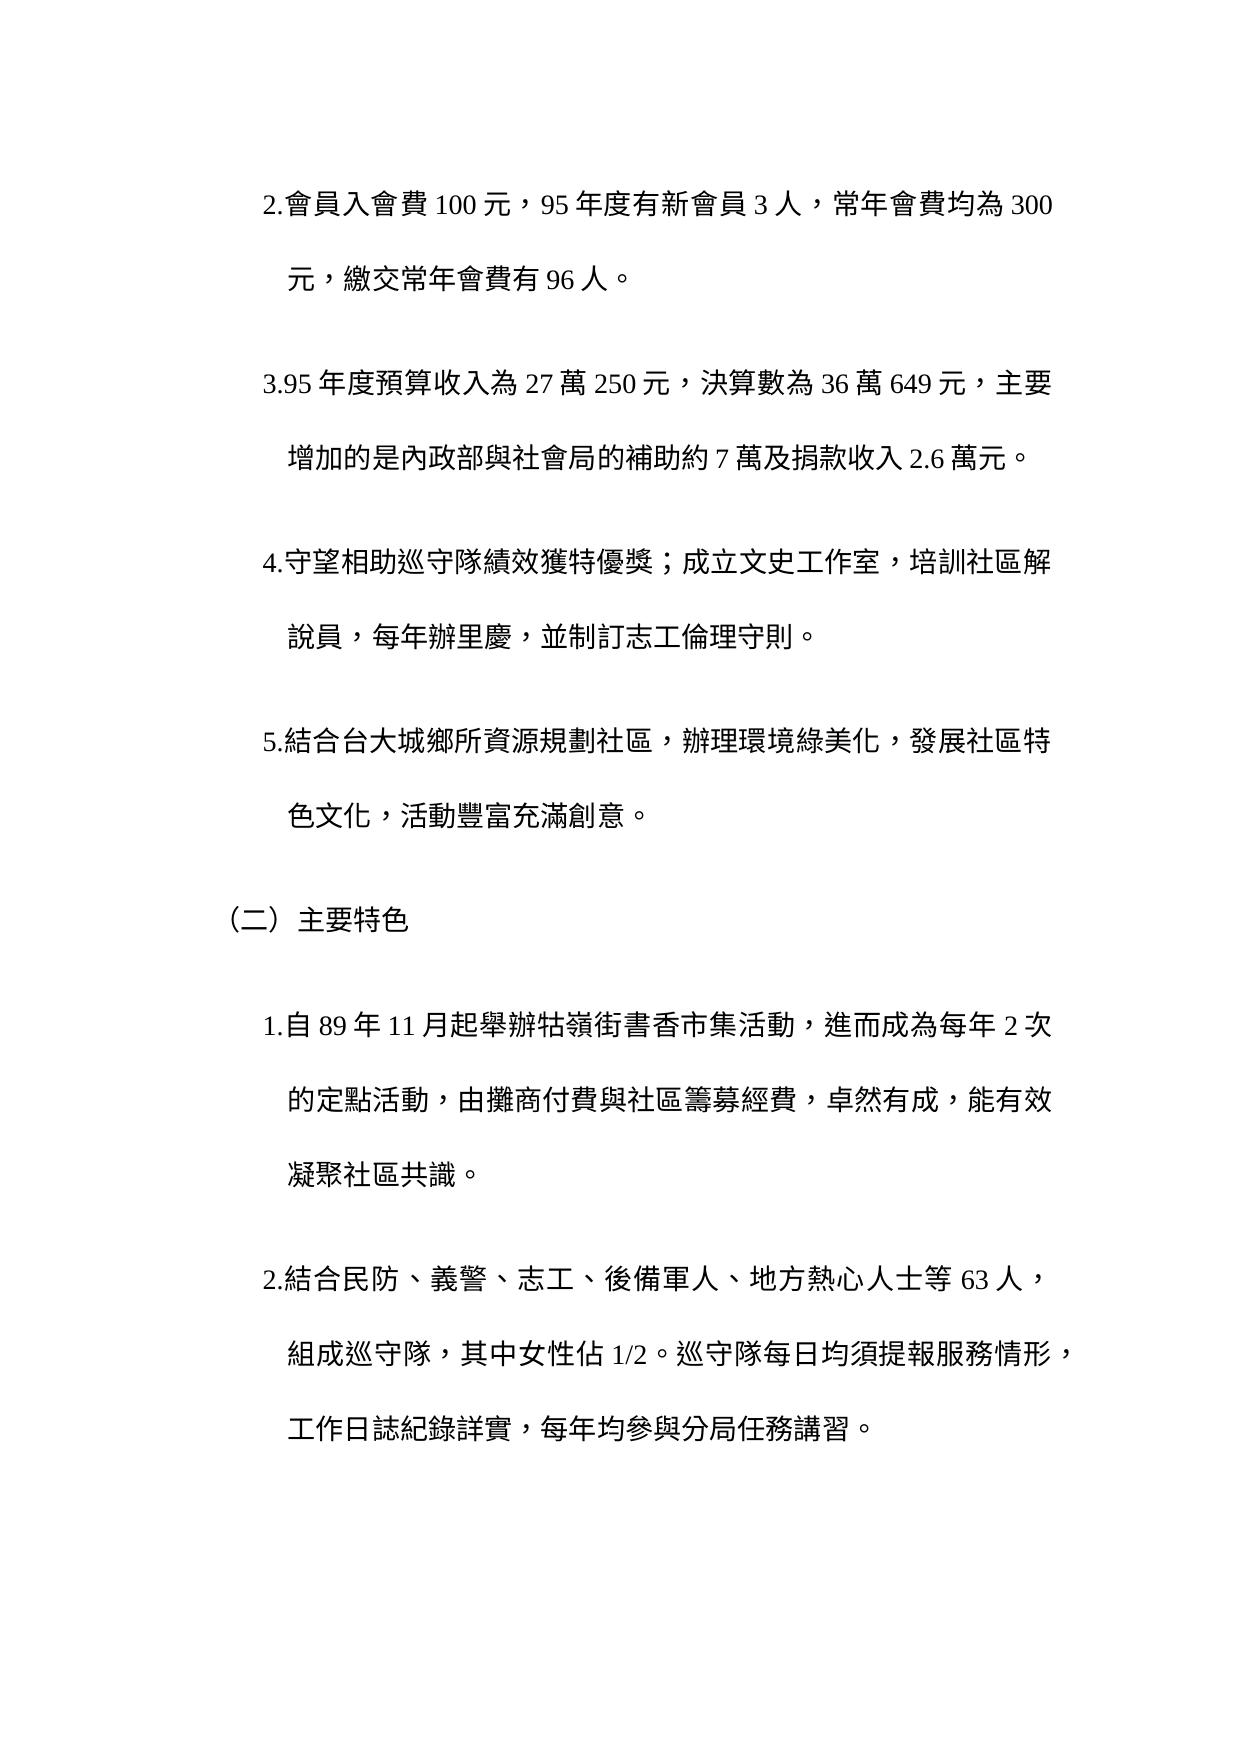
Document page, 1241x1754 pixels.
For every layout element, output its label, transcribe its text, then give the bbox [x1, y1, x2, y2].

text 1.自89年11月起舉辦牯嶺街書香市集活動，進而成為每年2次的定點活動，由攤商付費與社區籌募經費，卓然有成，能有效凝聚社區共識。 [262, 985, 1053, 1210]
text 3.95年度預算收入為27萬250元，決算數為36萬649元，主要增加的是內政部與社會局的補助約7萬及捐款收入2.6萬元。 [262, 344, 1053, 494]
text 2.結合民防、義警、志工、後備軍人、地方熱心人士等63人，組成巡守隊，其中女性佔1/2。巡守隊每日均須提報服務情形，工作日誌紀錄詳實，每年均參與分局任務講習。 [262, 1239, 1053, 1464]
text （二）主要特色 [187, 881, 1053, 956]
text 2.會員入會費100元，95年度有新會員3人，常年會費均為300元，繳交常年會費有96人。 [262, 164, 1053, 314]
text 4.守望相助巡守隊績效獲特優獎；成立文史工作室，培訓社區解說員，每年辦里慶，並制訂志工倫理守則。 [262, 523, 1053, 673]
text 5.結合台大城鄉所資源規劃社區，辦理環境綠美化，發展社區特色文化，活動豐富充滿創意。 [262, 702, 1053, 852]
